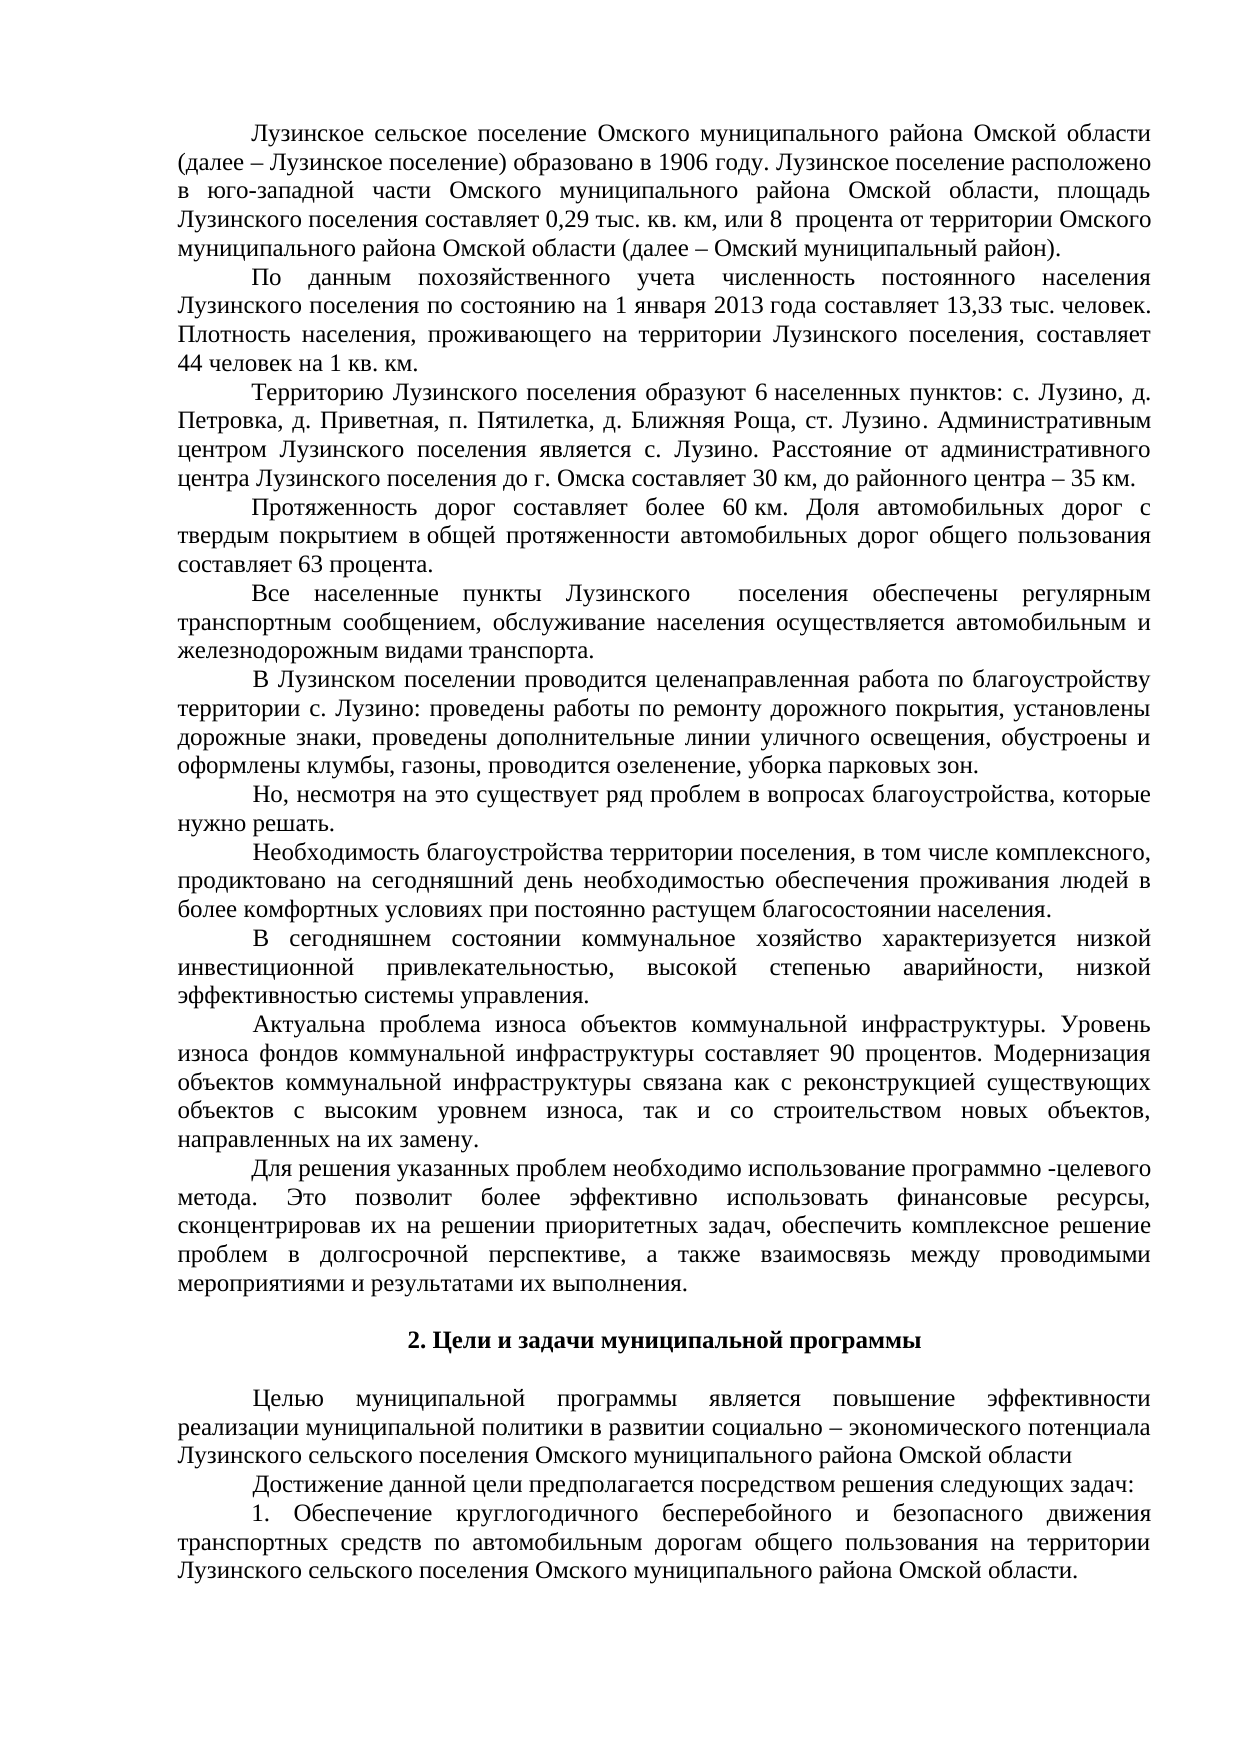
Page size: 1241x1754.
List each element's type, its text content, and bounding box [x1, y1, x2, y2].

text Лузинское сельское поселение Омского муниципального района Омской области (далее – Лузинское поселение) образовано в 1906 году. Лузинское поселение расположено в юго-западной части Омского муниципального района Омской области, площадь Лузинского поселения составляет 0,29 тыс. кв. км, или 8 процента от территории Омского муниципального района Омской области (далее – Омский муниципальный район). [177, 118, 1152, 262]
text 1. Обеспечение круглогодичного бесперебойного и безопасного движения транспортных средств по автомобильным дорогам общего пользования на территории Лузинского сельского поселения Омского муниципального района Омской области. [177, 1498, 1152, 1584]
text По данным похозяйственного учета численность постоянного населения Лузинского поселения по состоянию на 1 января 2013 года составляет 13,33 тыс. человек. Плотность населения, проживающего на территории Лузинского поселения, составляет 44 человек на 1 кв. км. [177, 262, 1152, 377]
text Территорию Лузинского поселения образуют 6 населенных пунктов: c. Лузино, д. Петровка, д. Приветная, п. Пятилетка, д. Ближняя Роща, ст. Лузино. Административным центром Лузинского поселения является с. Лузино. Расстояние от административного центра Лузинского поселения до г. Омска составляет , до районного центра – . [177, 377, 1152, 492]
text Достижение данной цели предполагается посредством решения следующих задач: [177, 1469, 1152, 1498]
text Актуальна проблема износа объектов коммунальной инфраструктуры. Уровень износа фондов коммунальной инфраструктуры составляет 90 процентов. Модернизация объектов коммунальной инфраструктуры связана как с реконструкцией существующих объектов с высоким уровнем износа, так и со строительством новых объектов, направленных на их замену. [177, 1009, 1152, 1153]
text В Лузинском поселении проводится целенаправленная работа по благоустройству территории с. Лузино: проведены работы по ремонту дорожного покрытия, установлены дорожные знаки, проведены дополнительные линии уличного освещения, обустроены и оформлены клумбы, газоны, проводится озеленение, уборка парковых зон. [177, 664, 1152, 779]
text 2. Цели и задачи муниципальной программы [177, 1326, 1152, 1354]
text Протяженность дорог составляет более 60 км. Доля автомобильных дорог с твердым покрытием в общей протяженности автомобильных дорог общего пользования составляет 63 процента. [177, 492, 1152, 578]
text Для решения указанных проблем необходимо использование программно -целевого метода. Это позволит более эффективно использовать финансовые ресурсы, сконцентрировав их на решении приоритетных задач, обеспечить комплексное решение проблем в долгосрочной перспективе, а также взаимосвязь между проводимыми мероприятиями и результатами их выполнения. [177, 1153, 1152, 1297]
text Но, несмотря на это существует ряд проблем в вопросах благоустройства, которые нужно решать. [177, 779, 1152, 837]
text Все населенные пункты Лузинского поселения обеспечены регулярным транспортным сообщением, обслуживание населения осуществляется автомобильным и железнодорожным видами транспорта. [177, 578, 1152, 664]
text Необходимость благоустройства территории поселения, в том числе комплексного, продиктовано на сегодняшний день необходимостью обеспечения проживания людей в более комфортных условиях при постоянно растущем благосостоянии населения. [177, 837, 1152, 923]
text Целью муниципальной программы является повышение эффективности реализации муниципальной политики в развитии социально – экономического потенциала Лузинского сельского поселения Омского муниципального района Омской области [177, 1383, 1152, 1469]
text В сегодняшнем состоянии коммунальное хозяйство характеризуется низкой инвестиционной привлекательностью, высокой степенью аварийности, низкой эффективностью системы управления. [177, 923, 1152, 1009]
